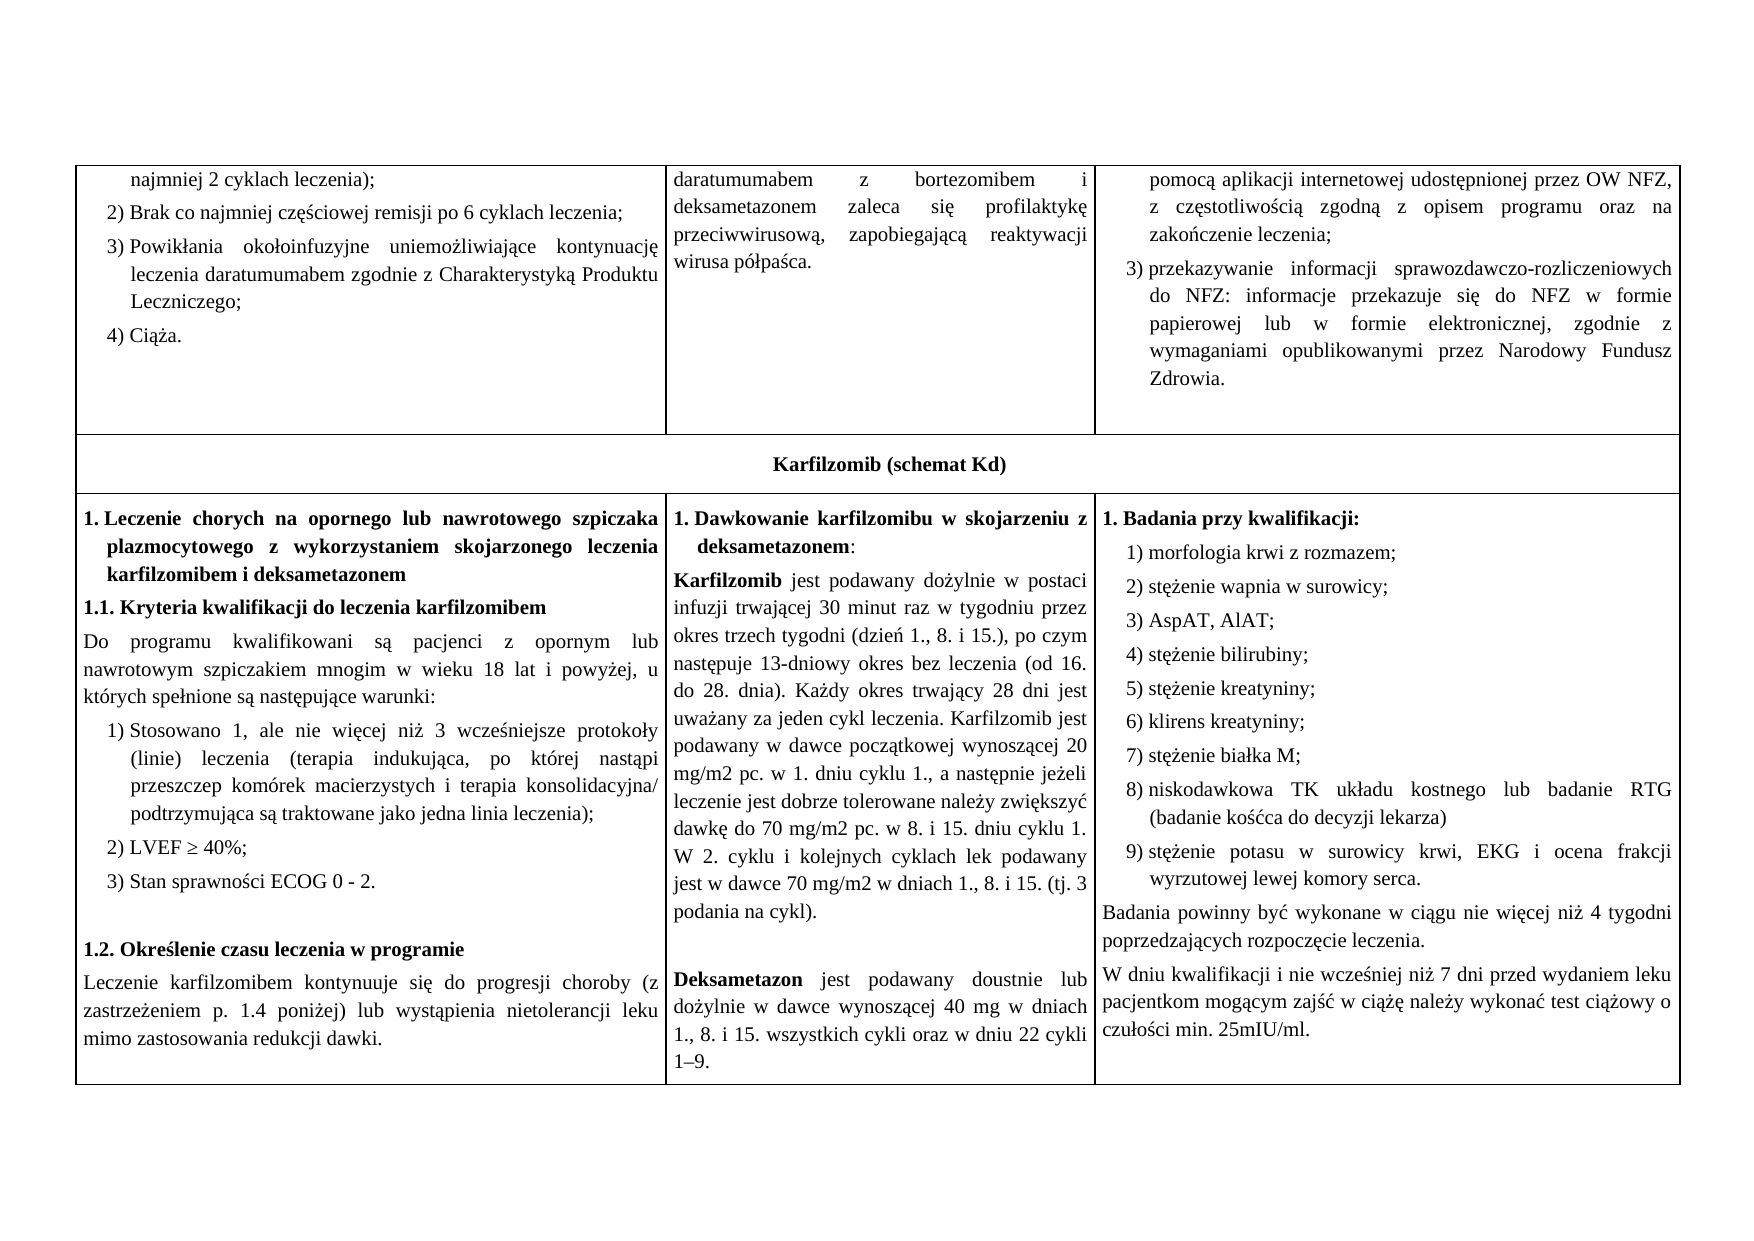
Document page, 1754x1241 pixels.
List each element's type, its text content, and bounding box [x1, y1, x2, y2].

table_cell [667, 494, 1094, 1084]
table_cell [667, 166, 1094, 434]
table_cell Karfilzomib (schemat Kd) [77, 435, 1679, 493]
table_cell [1096, 494, 1679, 1084]
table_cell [77, 494, 665, 1084]
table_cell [77, 166, 665, 434]
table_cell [1096, 166, 1679, 434]
